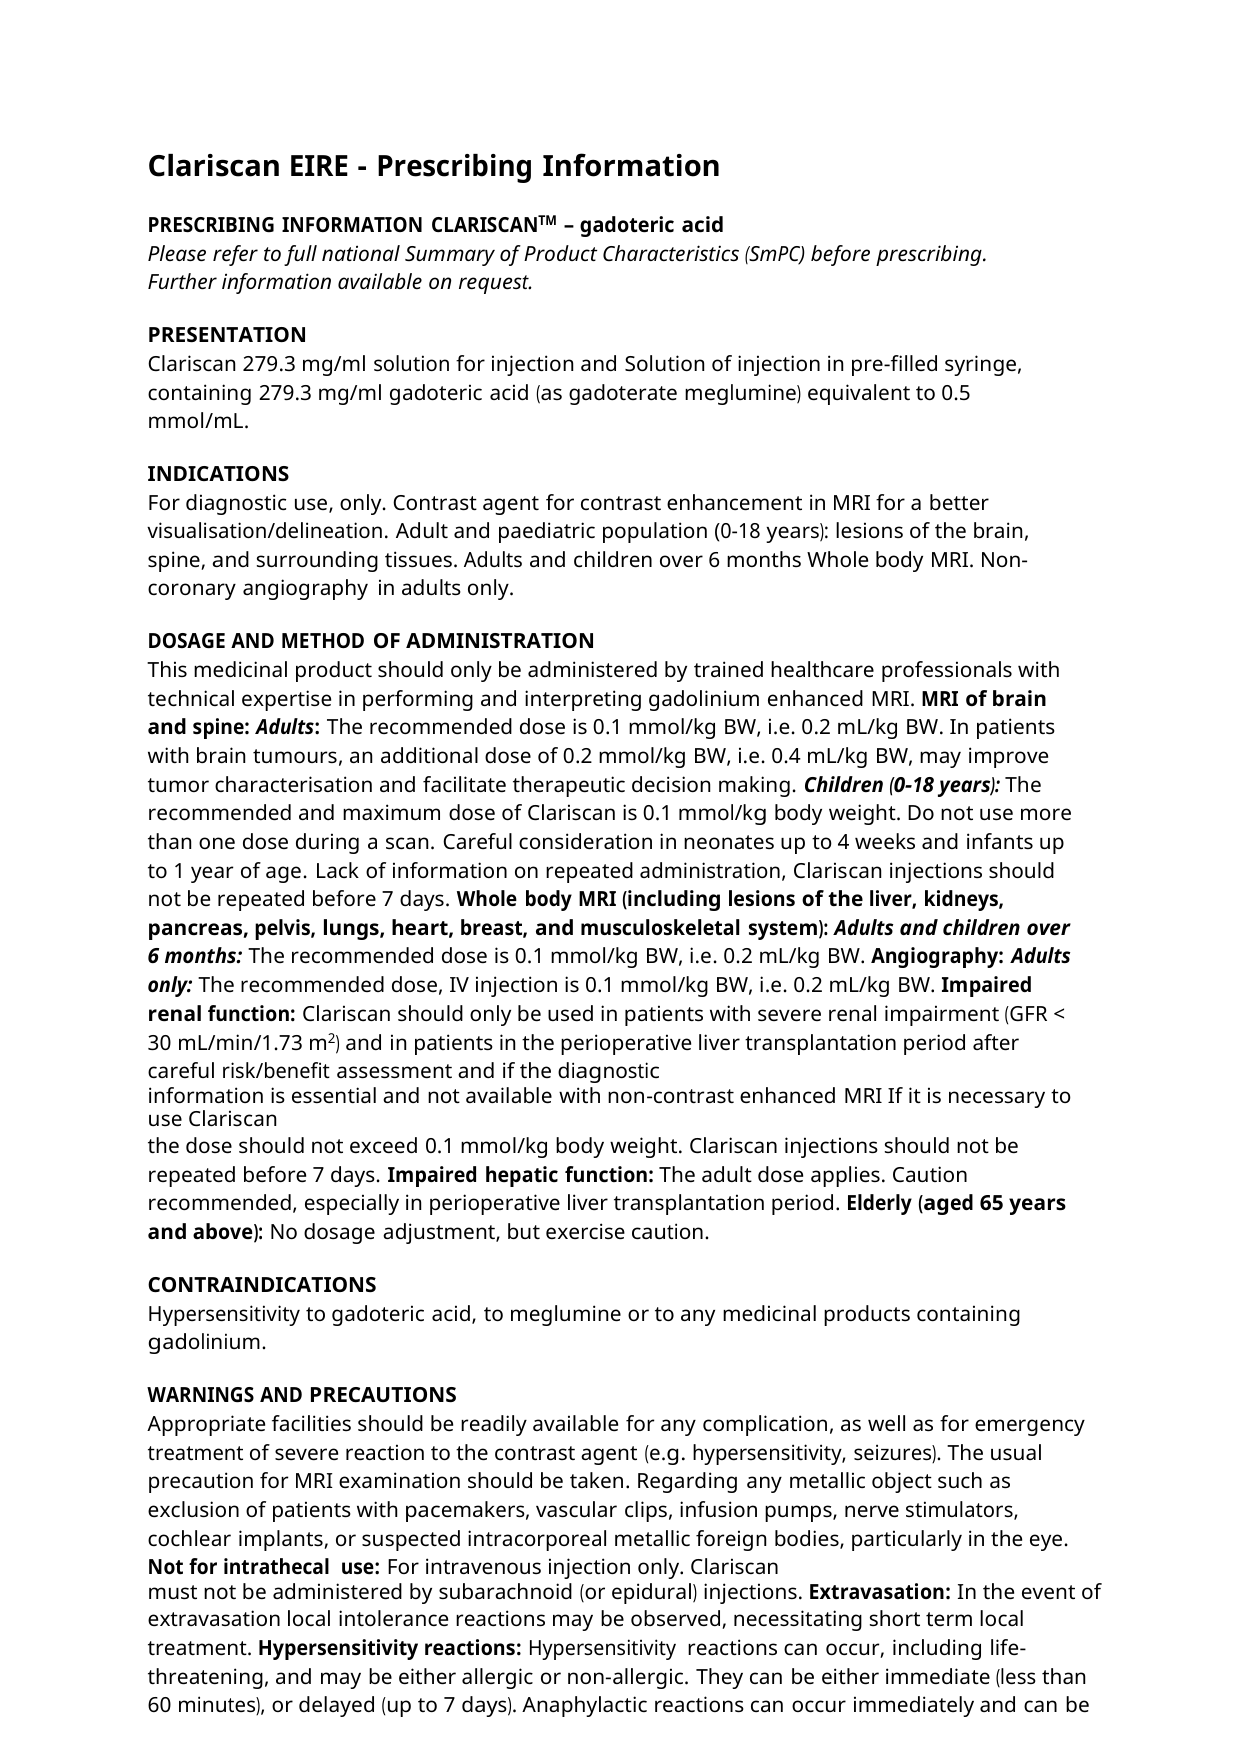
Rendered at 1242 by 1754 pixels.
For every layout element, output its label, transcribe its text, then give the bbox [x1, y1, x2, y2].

text Hypersensitivity to gadoteric acid, to meglumine or to any medicinal products containing gadolinium. [147, 1299, 1102, 1356]
text Clariscan 279.3 mg/ml solution for injection and Solution of injection in pre-filled syringe, containing 279.3 mg/ml gadoteric acid (as gadoterate meglumine) equivalent to 0.5 mmol/mL. [147, 349, 1075, 434]
text the dose should not exceed 0.1 mmol/kg body weight. Clariscan injections should not be repeated before 7 days. Impaired hepatic function: The adult dose applies. Caution recommended, especially in perioperative liver transplantation period. Elderly (aged 65 years and above): No dosage adjustment, but exercise caution. [147, 1131, 1092, 1246]
text Clariscan EIRE - Prescribing Information [147, 146, 1102, 185]
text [147, 1604, 1095, 1719]
text Please refer to full national Summary of Product Characteristics (SmPC) before prescribing. Further information available on request. [147, 239, 995, 296]
text Appropriate facilities should be readily available for any complication, as well as for emergency treatment of severe reaction to the contrast agent (e.g. hypersensitivity, seizures). The usual precaution for MRI examination should be taken. Regarding any metallic object such as exclusion of patients with pacemakers, vascular clips, infusion pumps, nerve stimulators, cochlear implants, or suspected intracorporeal metallic foreign bodies, particularly in the eye. Not for intrathecal use: For intravenous injection only. Clariscan [147, 1409, 1094, 1581]
text For diagnostic use, only. Contrast agent for contrast enhancement in MRI for a better visualisation/delineation. Adult and paediatric population (0-18 years): lesions of the brain, spine, and surrounding tissues. Adults and children over 6 months Whole body MRI. Non-coronary angiography in adults only. [147, 488, 1049, 602]
text PRESCRIBING INFORMATION CLARISCANTM – gadoteric acid [147, 210, 1102, 239]
text WARNINGS AND PRECAUTIONS [147, 1381, 1102, 1409]
text DOSAGE AND METHOD OF ADMINISTRATION [147, 626, 1102, 655]
text information is essential and not available with non-contrast enhanced MRI If it is necessary to use Clariscan [147, 1085, 1102, 1131]
text This medicinal product should only be administered by trained healthcare professionals with technical expertise in performing and interpreting gadolinium enhanced MRI. MRI of brain and spine: Adults: The recommended dose is 0.1 mmol/kg BW, i.e. 0.2 mL/kg BW. In patients with brain tumours, an additional dose of 0.2 mmol/kg BW, i.e. 0.4 mL/kg BW, may improve tumor characterisation and facilitate therapeutic decision making. Children (0-18 years): The recommended and maximum dose of Clariscan is 0.1 mmol/kg body weight. Do not use more than one dose during a scan. Careful consideration in neonates up to 4 weeks and infants up to 1 year of age. Lack of information on repeated administration, Clariscan injections should not be repeated before 7 days. Whole body MRI (including lesions of the liver, kidneys, pancreas, pelvis, lungs, heart, breast, and musculoskeletal system): Adults and children over 6 months: The recommended dose is 0.1 mmol/kg BW, i.e. 0.2 mL/kg BW. Angiography: Adults only: The recommended dose, IV injection is 0.1 mmol/kg BW, i.e. 0.2 mL/kg BW. Impaired renal function: Clariscan should only be used in patients with severe renal impairment (GFR < 30 mL/min/1.73 m2) and in patients in the perioperative liver transplantation period after careful risk/benefit assessment and if the diagnostic [147, 655, 1084, 1085]
text INDICATIONS [147, 459, 1102, 487]
text must not be administered by subarachnoid (or epidural) injections. Extravasation: In the event of [147, 1581, 1102, 1604]
text CONTRAINDICATIONS [147, 1270, 1102, 1299]
text PRESENTATION [147, 320, 1102, 349]
